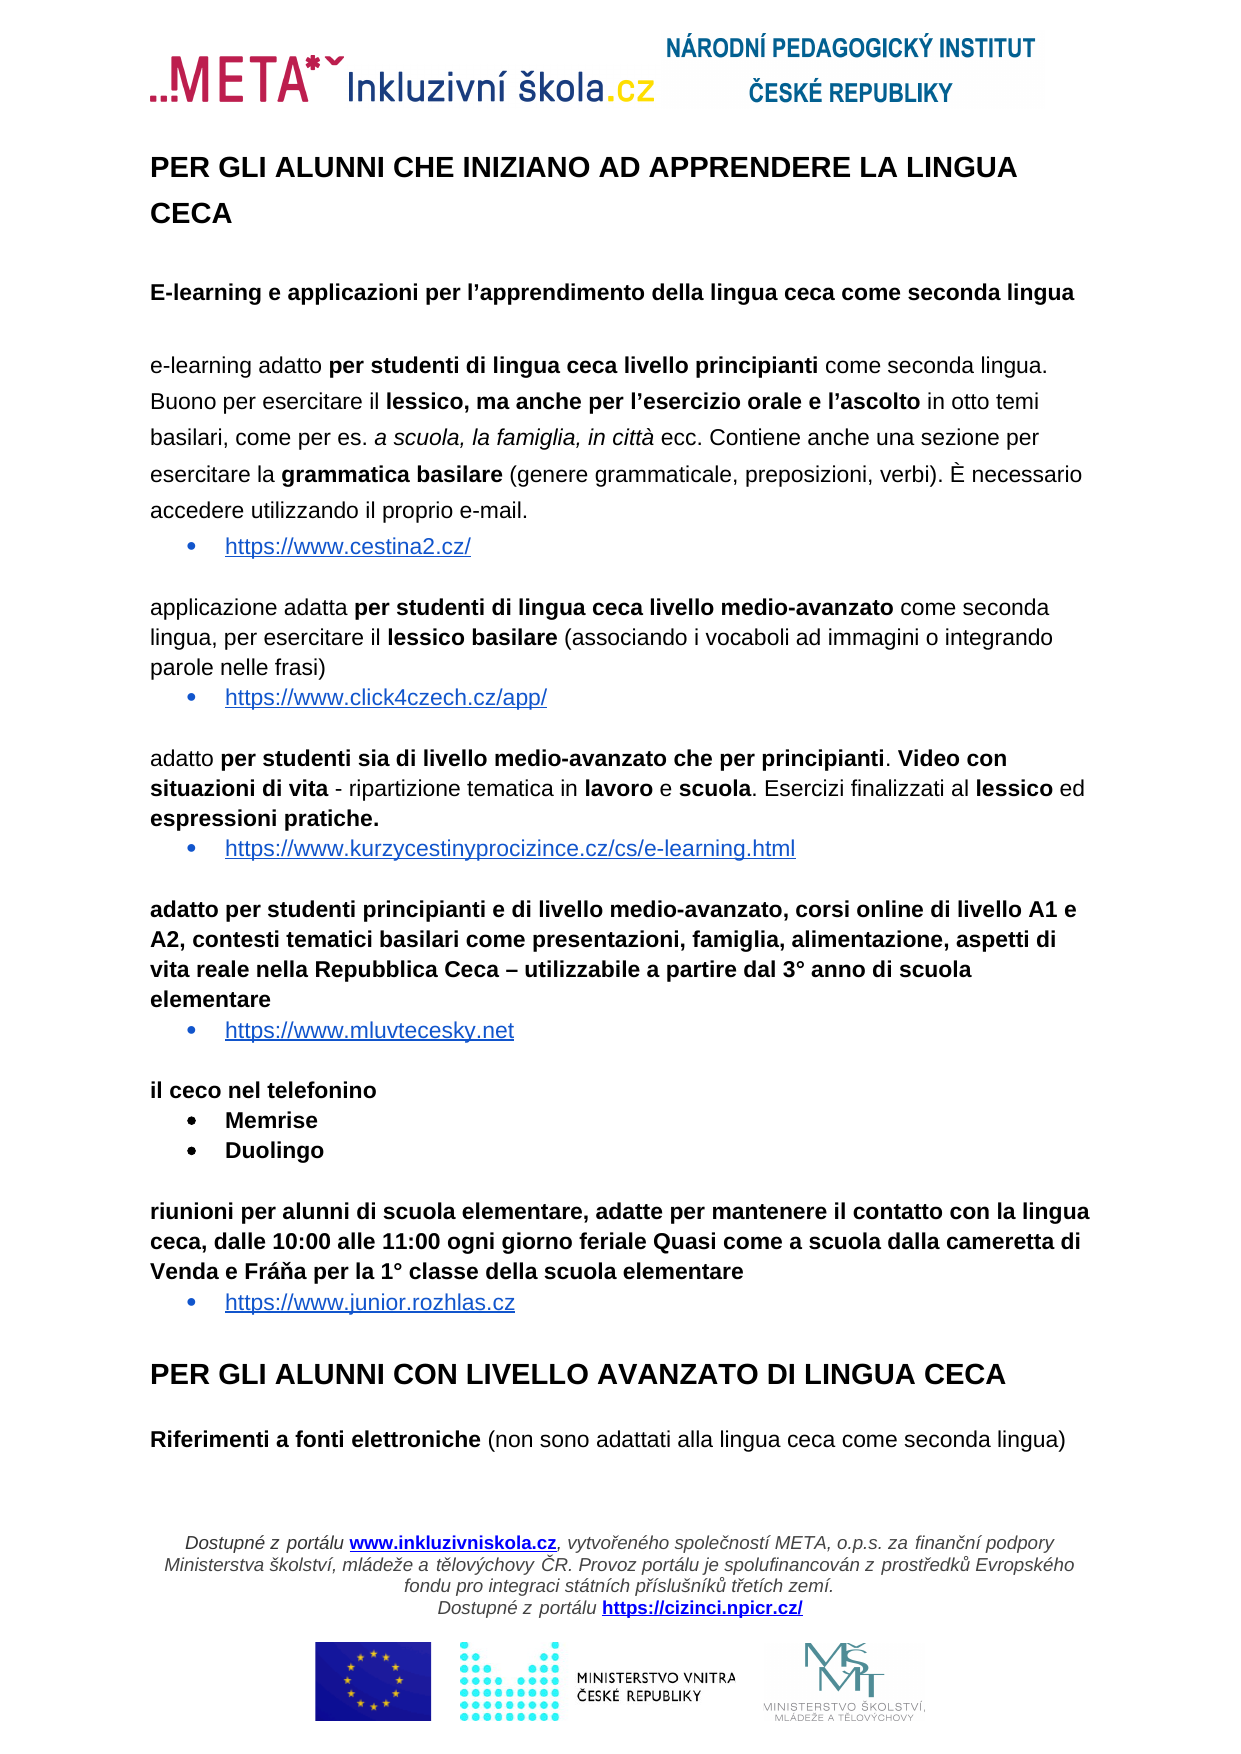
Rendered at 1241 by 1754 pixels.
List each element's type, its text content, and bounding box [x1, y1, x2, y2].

list https://www.kurzycestinyprocizince.cz/cs/e-learning.html [187, 835, 1090, 862]
text E-learning e applicazioni per l’apprendimento della lingua ceca come seconda lingua [150, 279, 1090, 305]
list https://www.junior.rozhlas.cz [187, 1288, 1090, 1315]
text PER GLI ALUNNI CHE INIZIANO AD APPRENDERE LA LINGUA CECA [150, 150, 1090, 230]
list https://www.mluvtecesky.net [187, 1017, 1090, 1043]
text il ceco nel telefonino [150, 1077, 1090, 1103]
text Riferimenti a fonti elettroniche (non sono adattati alla lingua ceca come seconda lingua) [150, 1426, 1090, 1452]
list https://www.cestina2.cz/ [187, 533, 1090, 560]
text applicazione adatta per studenti di lingua ceca livello medio-avanzato come seconda lingua, per esercitare il lessico basilare (associando i vocaboli ad immagini o integrando parole nelle frasi) [150, 594, 1090, 681]
list Duolingo [187, 1137, 1090, 1164]
text e-learning adatto per studenti di lingua ceca livello principianti come seconda lingua. Buono per esercitare il lessico, ma anche per l’esercizio orale e l’ascolto in otto temi basilari, come per es. a scuola, la famiglia, in città ecc. Contiene anche una sezione per esercitare la grammatica basilare (genere grammaticale, preposizioni, verbi). È necessario accedere utilizzando il proprio e-mail. [150, 352, 1090, 523]
list https://www.click4czech.cz/app/ [187, 684, 1090, 711]
picture [315, 1642, 432, 1721]
text PER GLI ALUNNI CON LIVELLO AVANZATO DI LINGUA CECA [150, 1357, 1090, 1391]
list Memrise [187, 1107, 1090, 1134]
text riunioni per alunni di scuola elementare, adatte per mantenere il contatto con la lingua ceca, dalle 10:00 alle 11:00 ogni giorno feriale Quasi come a scuola dalla cameretta di Venda e Fráňa per la 1° classe della scuola elementare [150, 1198, 1090, 1285]
picture [460, 1642, 736, 1721]
text adatto per studenti principianti e di livello medio-avanzato, corsi online di livello A1 e A2, contesti tematici basilari come presentazioni, famiglia, alimentazione, aspetti di vita reale nella Repubblica Ceca – utilizzabile a partire dal 3° anno di scuola elementare [150, 896, 1090, 1013]
picture [150, 30, 1046, 109]
text adatto per studenti sia di livello medio-avanzato che per principianti. Video con situazioni di vita - ripartizione tematica in lavoro e scuola. Esercizi finalizzati al lessico ed espressioni pratiche. [150, 745, 1090, 832]
picture [763, 1643, 925, 1721]
